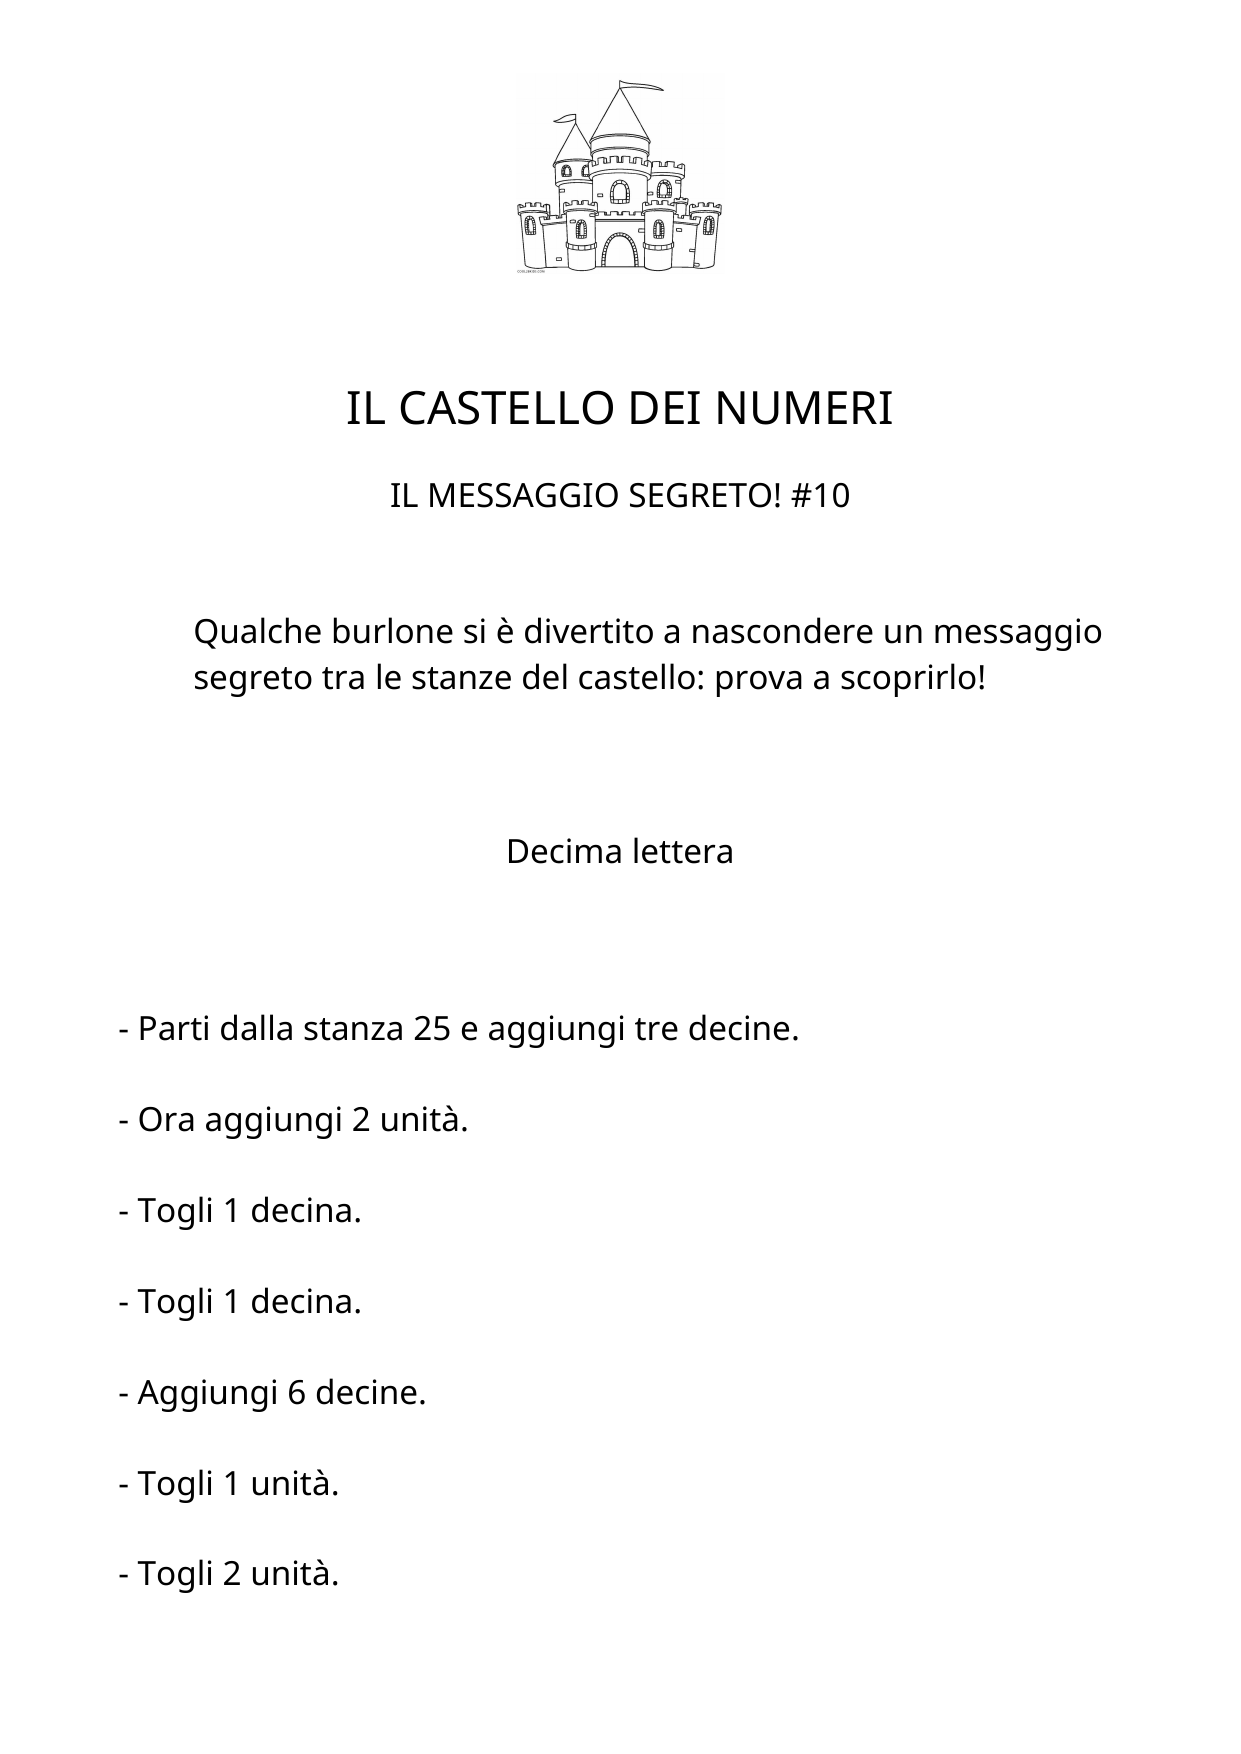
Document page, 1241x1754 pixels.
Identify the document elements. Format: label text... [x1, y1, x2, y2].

text - Togli 1 decina. [118, 1187, 1122, 1232]
text Qualche burlone si è divertito a nascondere un messaggio segreto tra le stanze del castello: prova a scoprirlo! [193, 608, 1122, 699]
text - Togli 1 unità. [118, 1459, 1122, 1505]
text - Ora aggiungi 2 unità. [118, 1096, 1122, 1141]
picture [515, 73, 725, 274]
text IL CASTELLO DEI NUMERI [118, 375, 1122, 438]
text IL MESSAGGIO SEGRETO! #10 [118, 472, 1122, 517]
text - Togli 2 unità. [118, 1550, 1122, 1596]
text - Togli 1 decina. [118, 1278, 1122, 1323]
text - Parti dalla stanza 25 e aggiungi tre decine. [118, 1005, 1122, 1051]
text - Aggiungi 6 decine. [118, 1368, 1122, 1414]
text Decima lettera [118, 828, 1122, 873]
